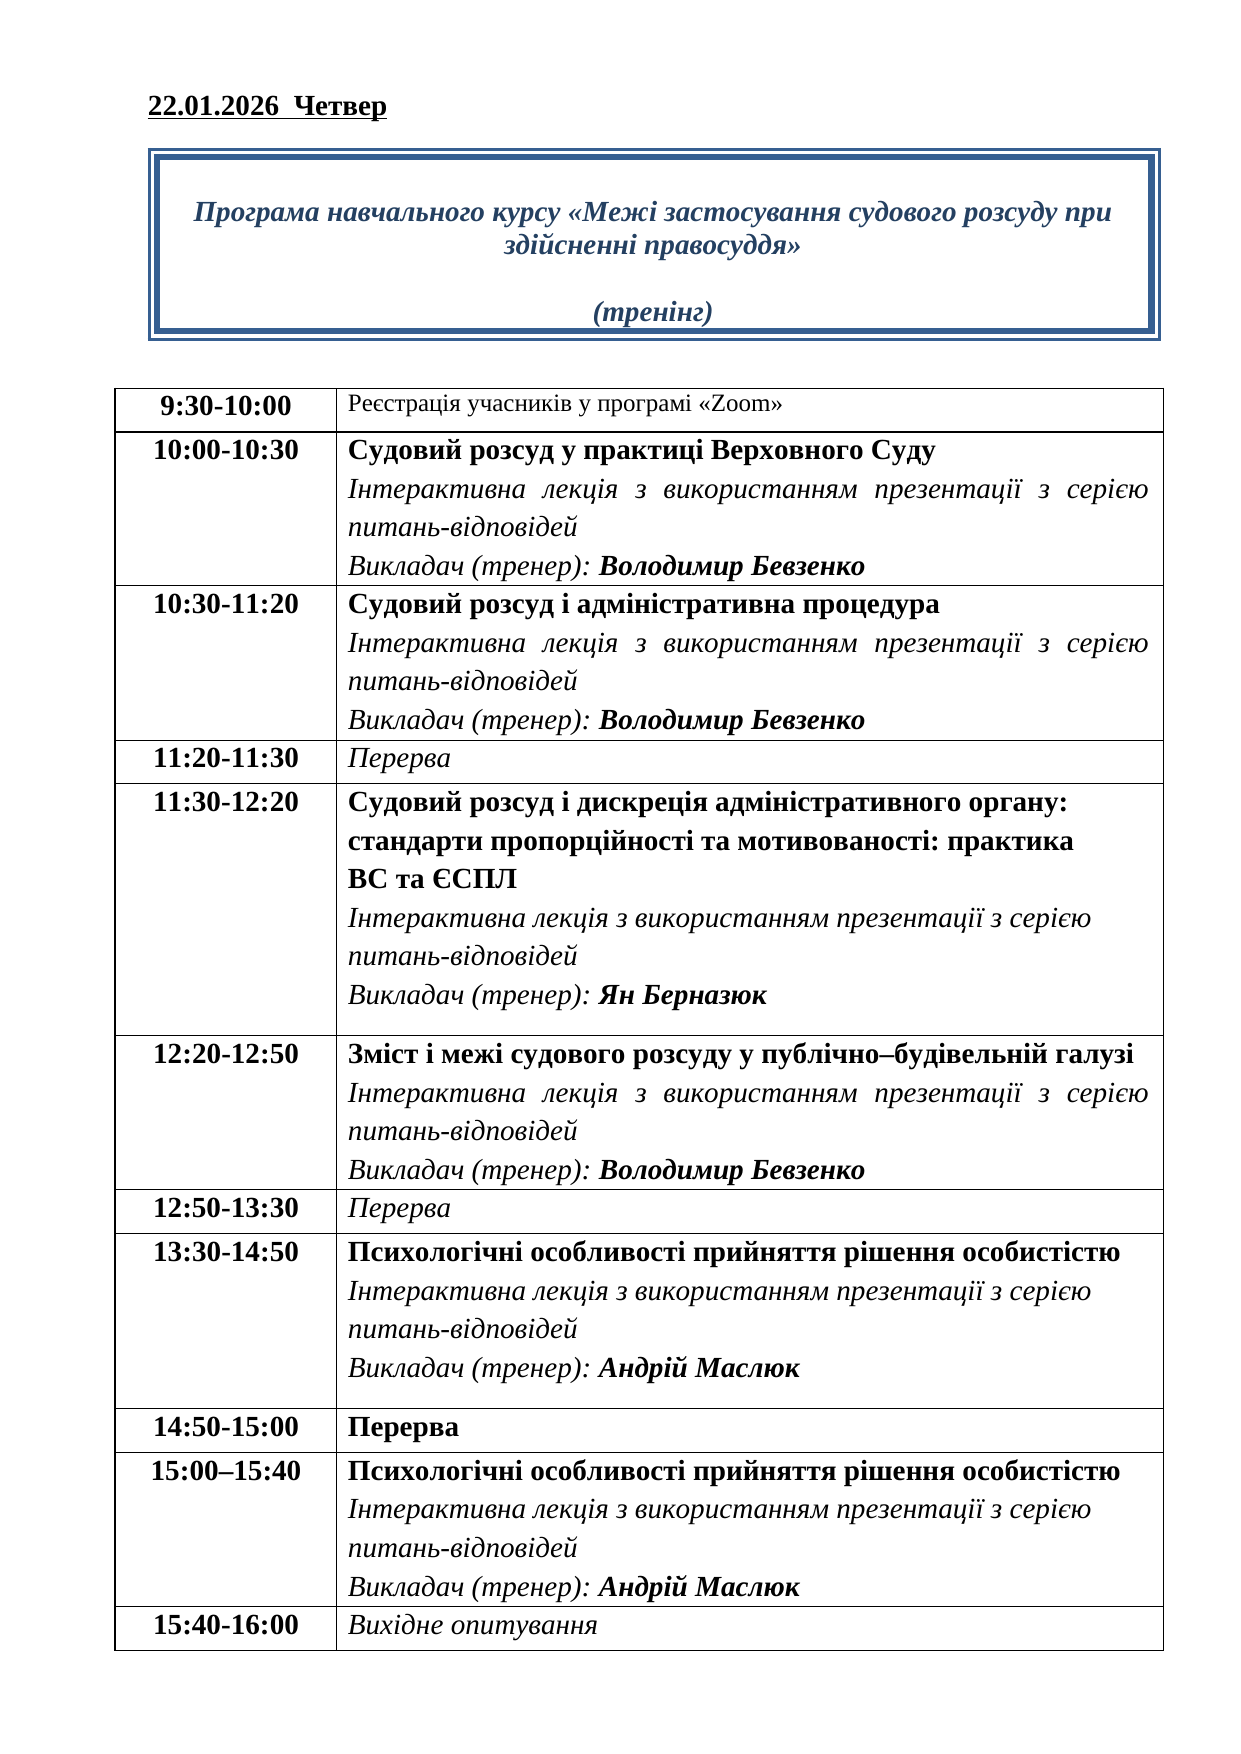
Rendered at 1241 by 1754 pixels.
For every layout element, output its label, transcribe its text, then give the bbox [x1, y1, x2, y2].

table_cell 14:50-15:00 [116, 1409, 336, 1452]
table_cell Судовий розсуд і адміністративна процедура Інтерактивна лекція з використанням презентації з серією питань-відповідей Викладач (тренер): Володимир Бевзенко [337, 586, 1163, 739]
table_cell 12:20-12:50 [116, 1036, 336, 1189]
table_cell Судовий розсуд і дискреція адміністративного органу: стандарти пропорційності та мотивованості: практика ВС та ЄСПЛ Інтерактивна лекція з використанням презентації з серією питань-відповідей Викладач (тренер): Ян Берназюк [337, 784, 1163, 1035]
table_cell Психологічні особливості прийняття рішення особистістю Інтерактивна лекція з використанням презентації з серією питань-відповідей Викладач (тренер): Андрій Маслюк [337, 1234, 1163, 1408]
table_cell 15:00–15:40 [116, 1453, 336, 1606]
text 22.01.2026 Четвер [148, 88, 1152, 122]
table_cell 11:20-11:30 [116, 741, 336, 783]
table_cell 13:30-14:50 [116, 1234, 336, 1408]
table_cell 12:50-13:30 [116, 1190, 336, 1233]
table_header 9:30-10:00 [116, 389, 336, 431]
table_header Реєстрація учасників у програмі «Zoom» [337, 389, 1163, 431]
table_cell Судовий розсуд у практиці Верховного Суду Інтерактивна лекція з використанням презентації з серією питань-відповідей Викладач (тренер): Володимир Бевзенко [337, 433, 1163, 585]
table_cell 10:00-10:30 [116, 433, 336, 585]
table_cell Перерва [337, 741, 1163, 783]
table_cell Перерва [337, 1190, 1163, 1233]
table_cell Перерва [337, 1409, 1163, 1452]
table_header Програма навчального курсу «Межі застосування судового розсуду при здійсненні правосуддя» (тренінг) [160, 160, 1148, 328]
table_cell 11:30-12:20 [116, 784, 336, 1035]
table_cell Психологічні особливості прийняття рішення особистістю Інтерактивна лекція з використанням презентації з серією питань-відповідей Викладач (тренер): Андрій Маслюк [337, 1453, 1163, 1606]
table_cell 15:40-16:00 [116, 1607, 336, 1650]
table_cell Зміст і межі судового розсуду у публічно–будівельній галузі Інтерактивна лекція з використанням презентації з серією питань-відповідей Викладач (тренер): Володимир Бевзенко [337, 1036, 1163, 1189]
table_cell Вихідне опитування [337, 1607, 1163, 1650]
table_cell 10:30-11:20 [116, 586, 336, 739]
